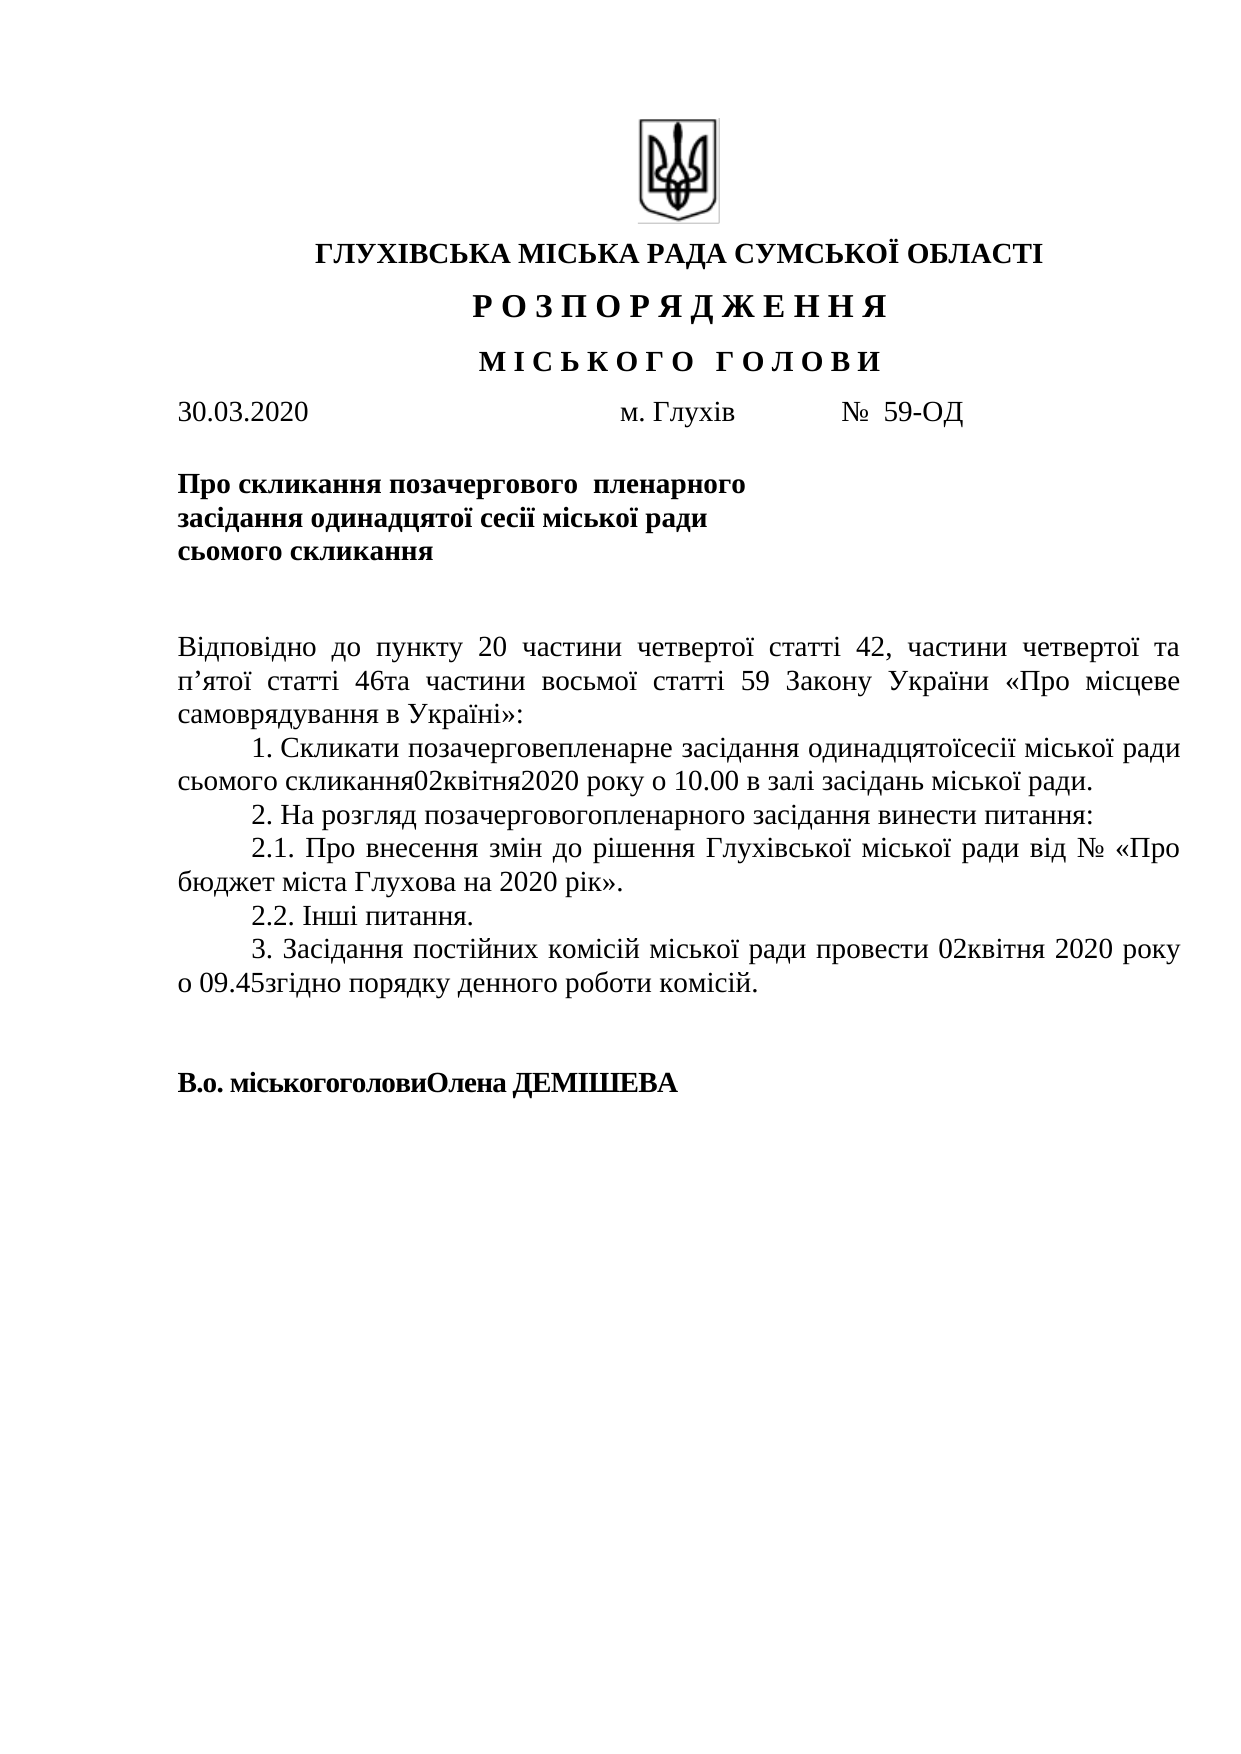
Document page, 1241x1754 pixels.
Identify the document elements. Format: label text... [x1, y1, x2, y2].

text засідання одинадцятої сесії міської ради [177, 500, 1181, 533]
text 2.1. Про внесення змін до рішення Глухівської міської ради від № «Про бюджет міста Глухова на 2020 рік». [177, 831, 1181, 898]
text 2.2. Інші питання. [177, 898, 1181, 931]
text 30.03.2020 м. Глухів № 59-ОД [177, 394, 1181, 428]
text 2. На розгляд позачерговогопленарного засідання винести питання: [177, 797, 1181, 831]
text Р О З П О Р Я Д Ж Е Н Н Я [177, 287, 1181, 325]
text Про скликання позачергового пленарного [177, 466, 1181, 500]
text 3. Засідання постійних комісій міської ради провести 02квітня 2020 року о 09.45згідно порядку денного роботи комісій. [177, 931, 1181, 998]
text Відповідно до пункту 20 частини четвертої статті 42, частини четвертої та п’ятої статті 46та частини восьмої статті 59 Закону України «Про місцеве самоврядування в Україні»: [177, 629, 1181, 730]
picture [637, 118, 721, 225]
text М І С Ь К О Г О Г О Л О В И [177, 344, 1181, 378]
text 1. Скликати позачерговепленарне засідання одинадцятоїсесії міської ради сьомого скликання02квітня2020 року о 10.00 в залі засідань міської ради. [177, 730, 1181, 797]
text В.о. міськогоголовиОлена ДЕМІШЕВА [177, 1065, 1181, 1099]
text сьомого скликання [177, 533, 1181, 567]
text ГЛУХІВСЬКА МІСЬКА РАДА СУМСЬКОЇ ОБЛАСТІ [177, 236, 1181, 270]
